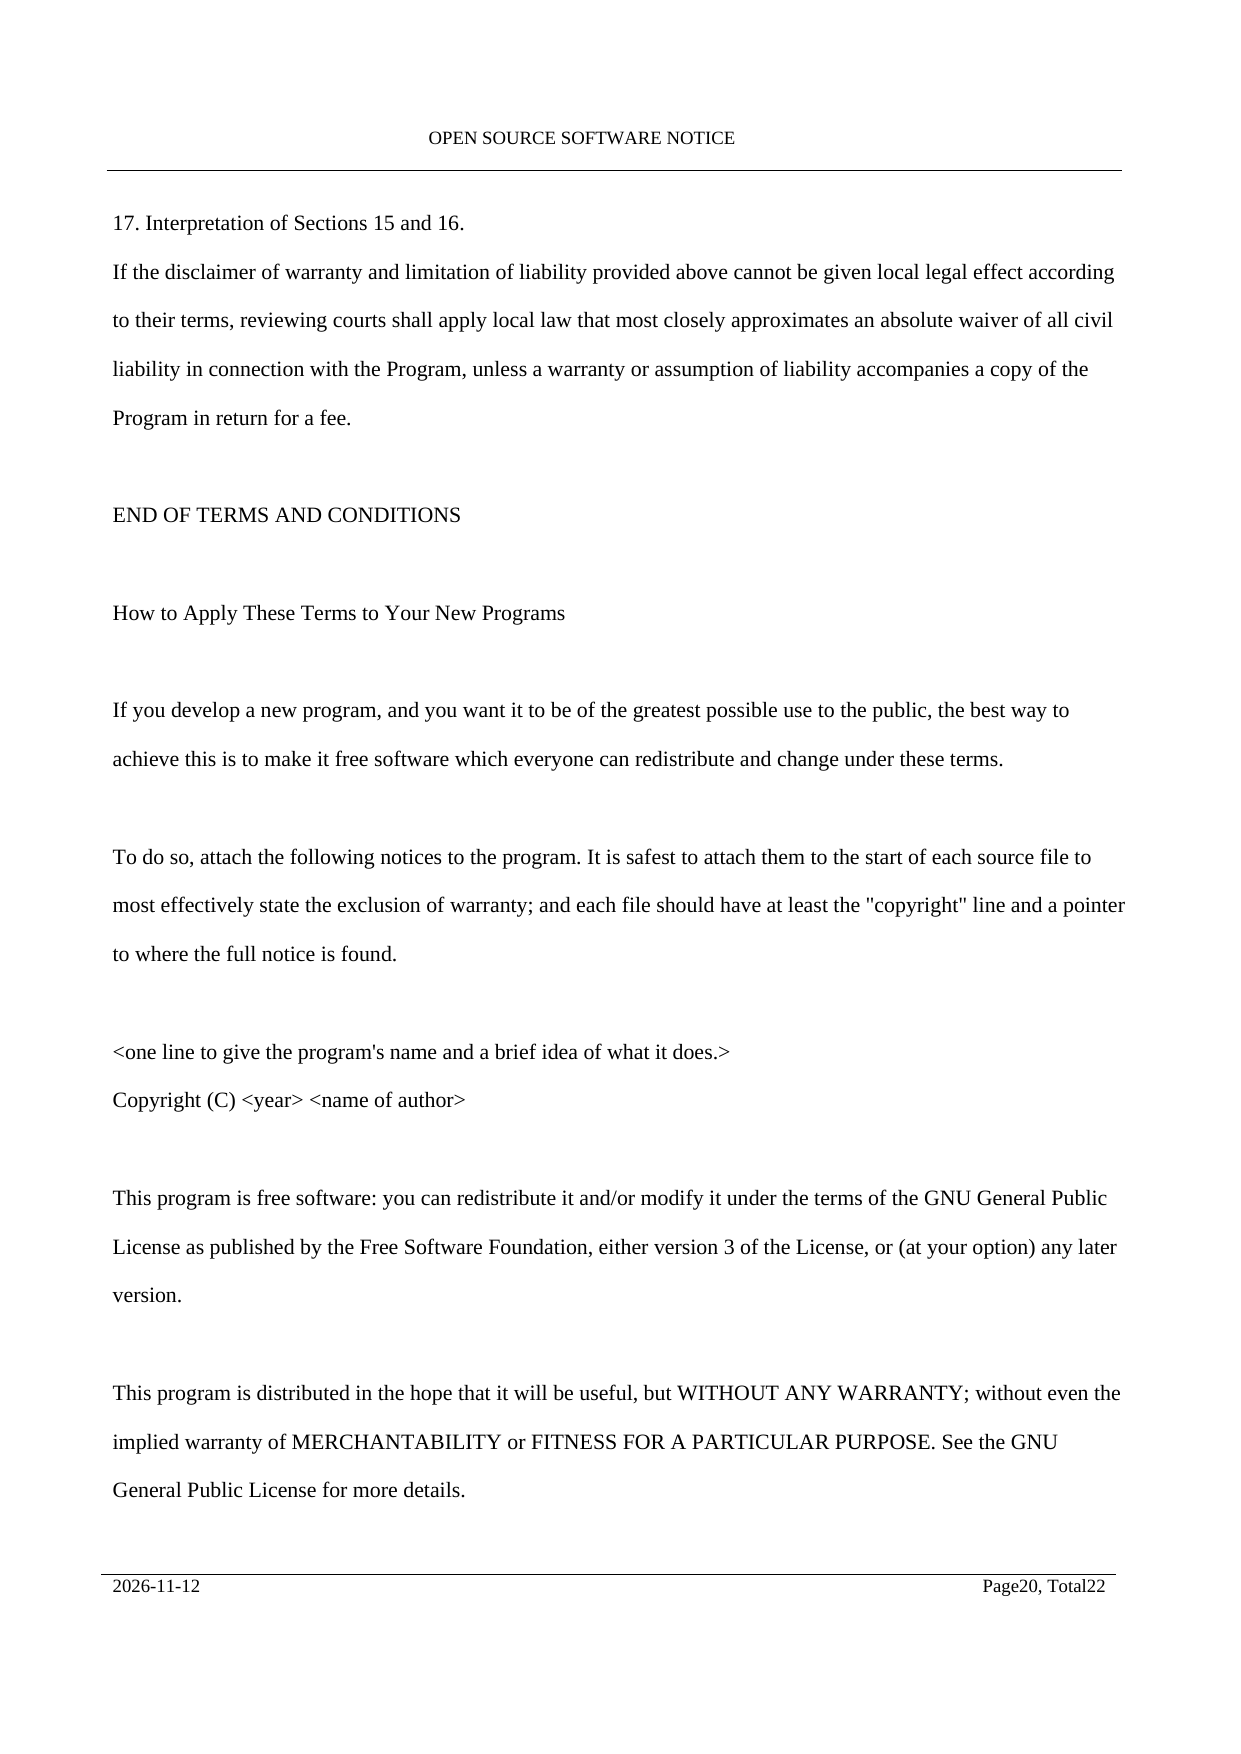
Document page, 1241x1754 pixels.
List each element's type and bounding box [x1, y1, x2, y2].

text [112, 206, 1128, 1506]
